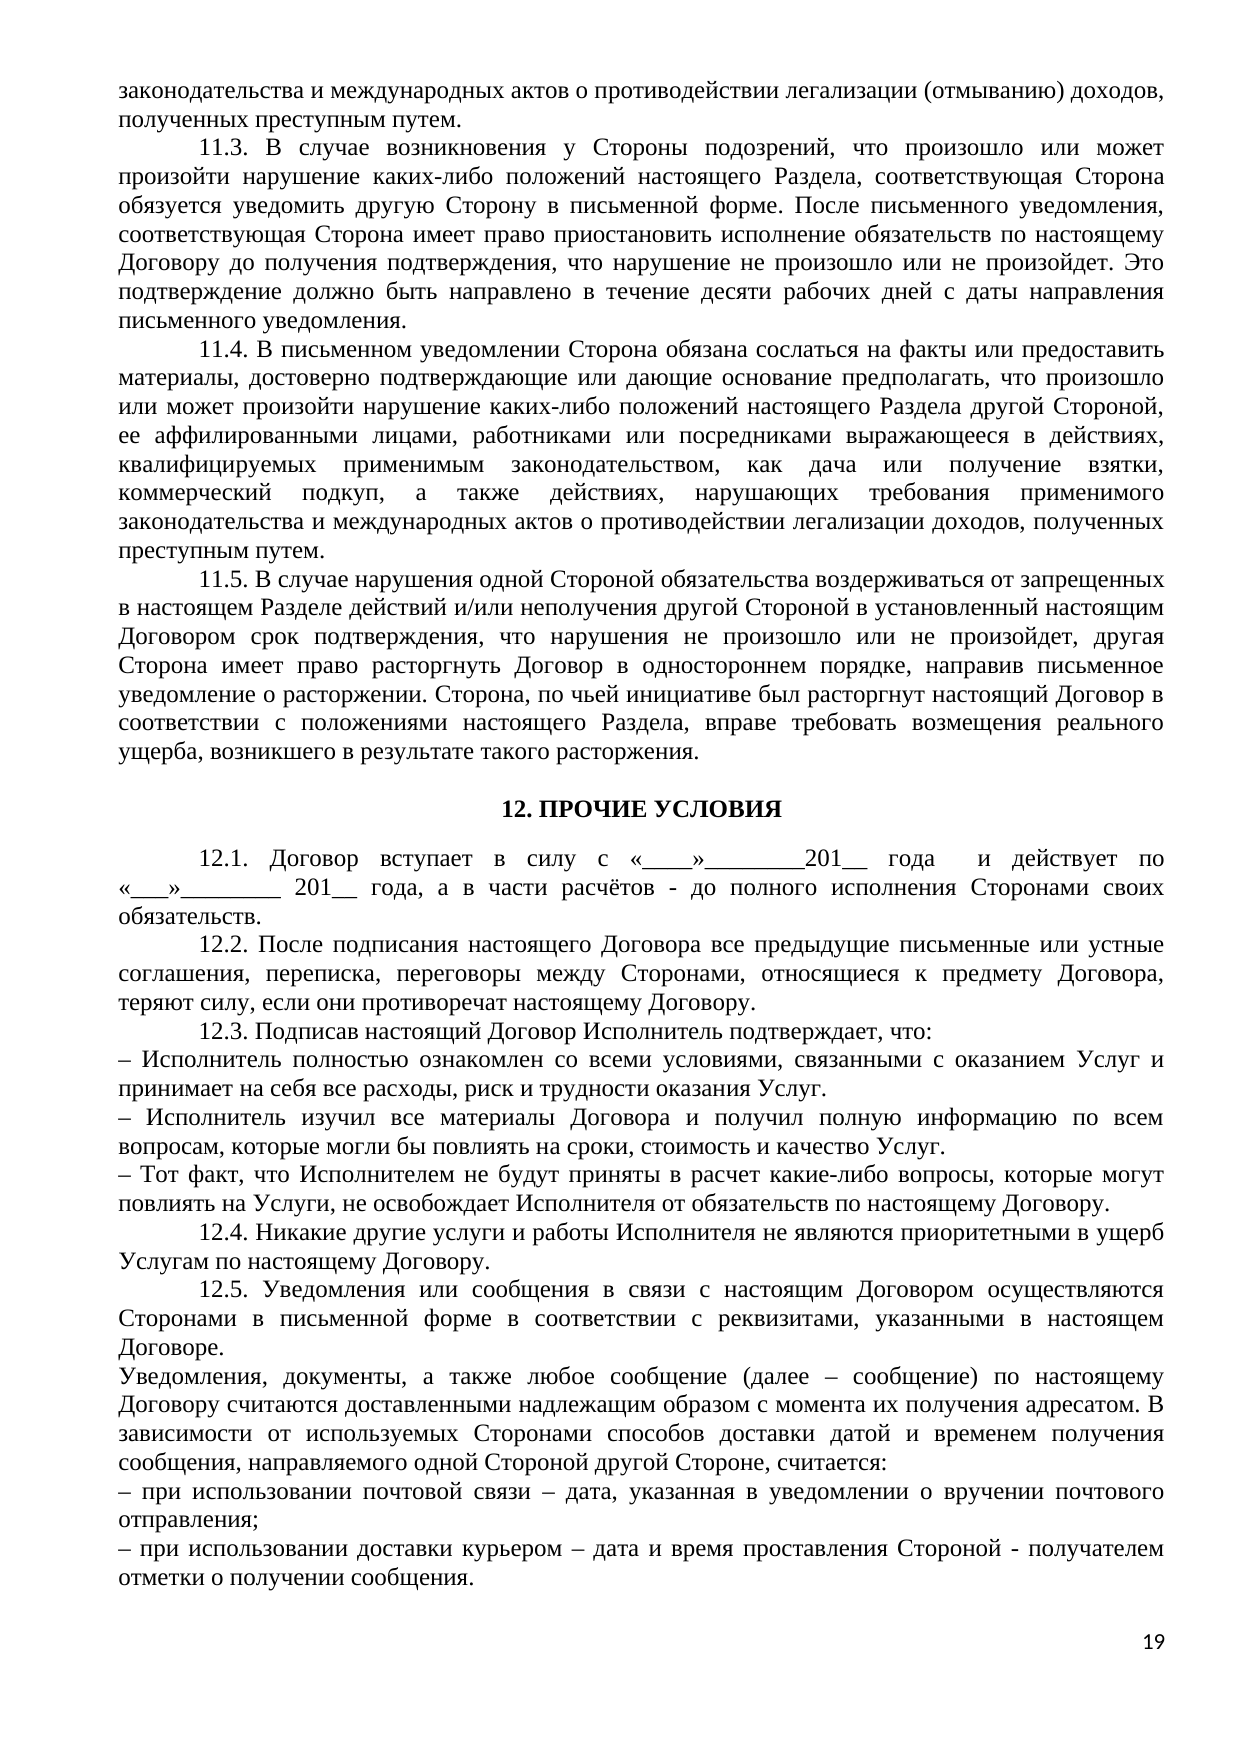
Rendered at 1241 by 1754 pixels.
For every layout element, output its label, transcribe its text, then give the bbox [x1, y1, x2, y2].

text 12.1. Договор вступает в силу с «____»________201__ года и действует по «___»________ 201__ года, а в части расчётов - до полного исполнения Сторонами своих обязательств. [118, 843, 1165, 929]
text 12.2. После подписания настоящего Договора все предыдущие письменные или устные соглашения, переписка, переговоры между Сторонами, относящиеся к предмету Договора, теряют силу, если они противоречат настоящему Договору. [118, 929, 1165, 1016]
text – Исполнитель полностью ознакомлен со всеми условиями, связанными с оказанием Услуг и принимает на себя все расходы, риск и трудности оказания Услуг. [118, 1044, 1165, 1102]
text – при использовании почтовой связи – дата, указанная в уведомлении о вручении почтового отправления; [118, 1476, 1165, 1533]
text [118, 75, 1165, 132]
text 11.3. В случае возникновения у Стороны подозрений, что произошло или может произойти нарушение каких-либо положений настоящего Раздела, соответствующая Сторона обязуется уведомить другую Сторону в письменной форме. После письменного уведомления, соответствующая Сторона имеет право приостановить исполнение обязательств по настоящему Договору до получения подтверждения, что нарушение не произошло или не произойдет. Это подтверждение должно быть направлено в течение десяти рабочих дней с даты направления письменного уведомления. [118, 132, 1165, 334]
text 12.3. Подписав настоящий Договор Исполнитель подтверждает, что: [118, 1016, 1165, 1044]
text 11.4. В письменном уведомлении Сторона обязана сослаться на факты или предоставить материалы, достоверно подтверждающие или дающие основание предполагать, что произошло или может произойти нарушение каких-либо положений настоящего Раздела другой Стороной, ее аффилированными лицами, работниками или посредниками выражающееся в действиях, квалифицируемых применимым законодательством, как дача или получение взятки, коммерческий подкуп, а также действиях, нарушающих требования применимого законодательства и международных актов о противодействии легализации доходов, полученных преступным путем. [118, 334, 1165, 564]
text 11.5. В случае нарушения одной Стороной обязательства воздерживаться от запрещенных в настоящем Разделе действий и/или неполучения другой Стороной в установленный настоящим Договором срок подтверждения, что нарушения не произошло или не произойдет, другая Сторона имеет право расторгнуть Договор в одностороннем порядке, направив письменное уведомление о расторжении. Сторона, по чьей инициативе был расторгнут настоящий Договор в соответствии с положениями настоящего Раздела, вправе требовать возмещения реального ущерба, возникшего в результате такого расторжения. [118, 564, 1165, 765]
text – Исполнитель изучил все материалы Договора и получил полную информацию по всем вопросам, которые могли бы повлиять на сроки, стоимость и качество Услуг. [118, 1102, 1165, 1159]
text 12. ПРОЧИЕ УСЛОВИЯ [118, 794, 1165, 822]
text – Тот факт, что Исполнителем не будут приняты в расчет какие-либо вопросы, которые могут повлиять на Услуги, не освобождает Исполнителя от обязательств по настоящему Договору. [118, 1159, 1165, 1217]
text – при использовании доставки курьером – дата и время проставления Стороной - получателем отметки о получении сообщения. [118, 1533, 1165, 1591]
text Уведомления, документы, а также любое сообщение (далее – сообщение) по настоящему Договору считаются доставленными надлежащим образом с момента их получения адресатом. В зависимости от используемых Сторонами способов доставки датой и временем получения сообщения, направляемого одной Стороной другой Стороне, считается: [118, 1361, 1165, 1476]
text 12.4. Никакие другие услуги и работы Исполнителя не являются приоритетными в ущерб Услугам по настоящему Договору. [118, 1217, 1165, 1274]
text 12.5. Уведомления или сообщения в связи с настоящим Договором осуществляются Сторонами в письменной форме в соответствии с реквизитами, указанными в настоящем Договоре. [118, 1274, 1165, 1361]
